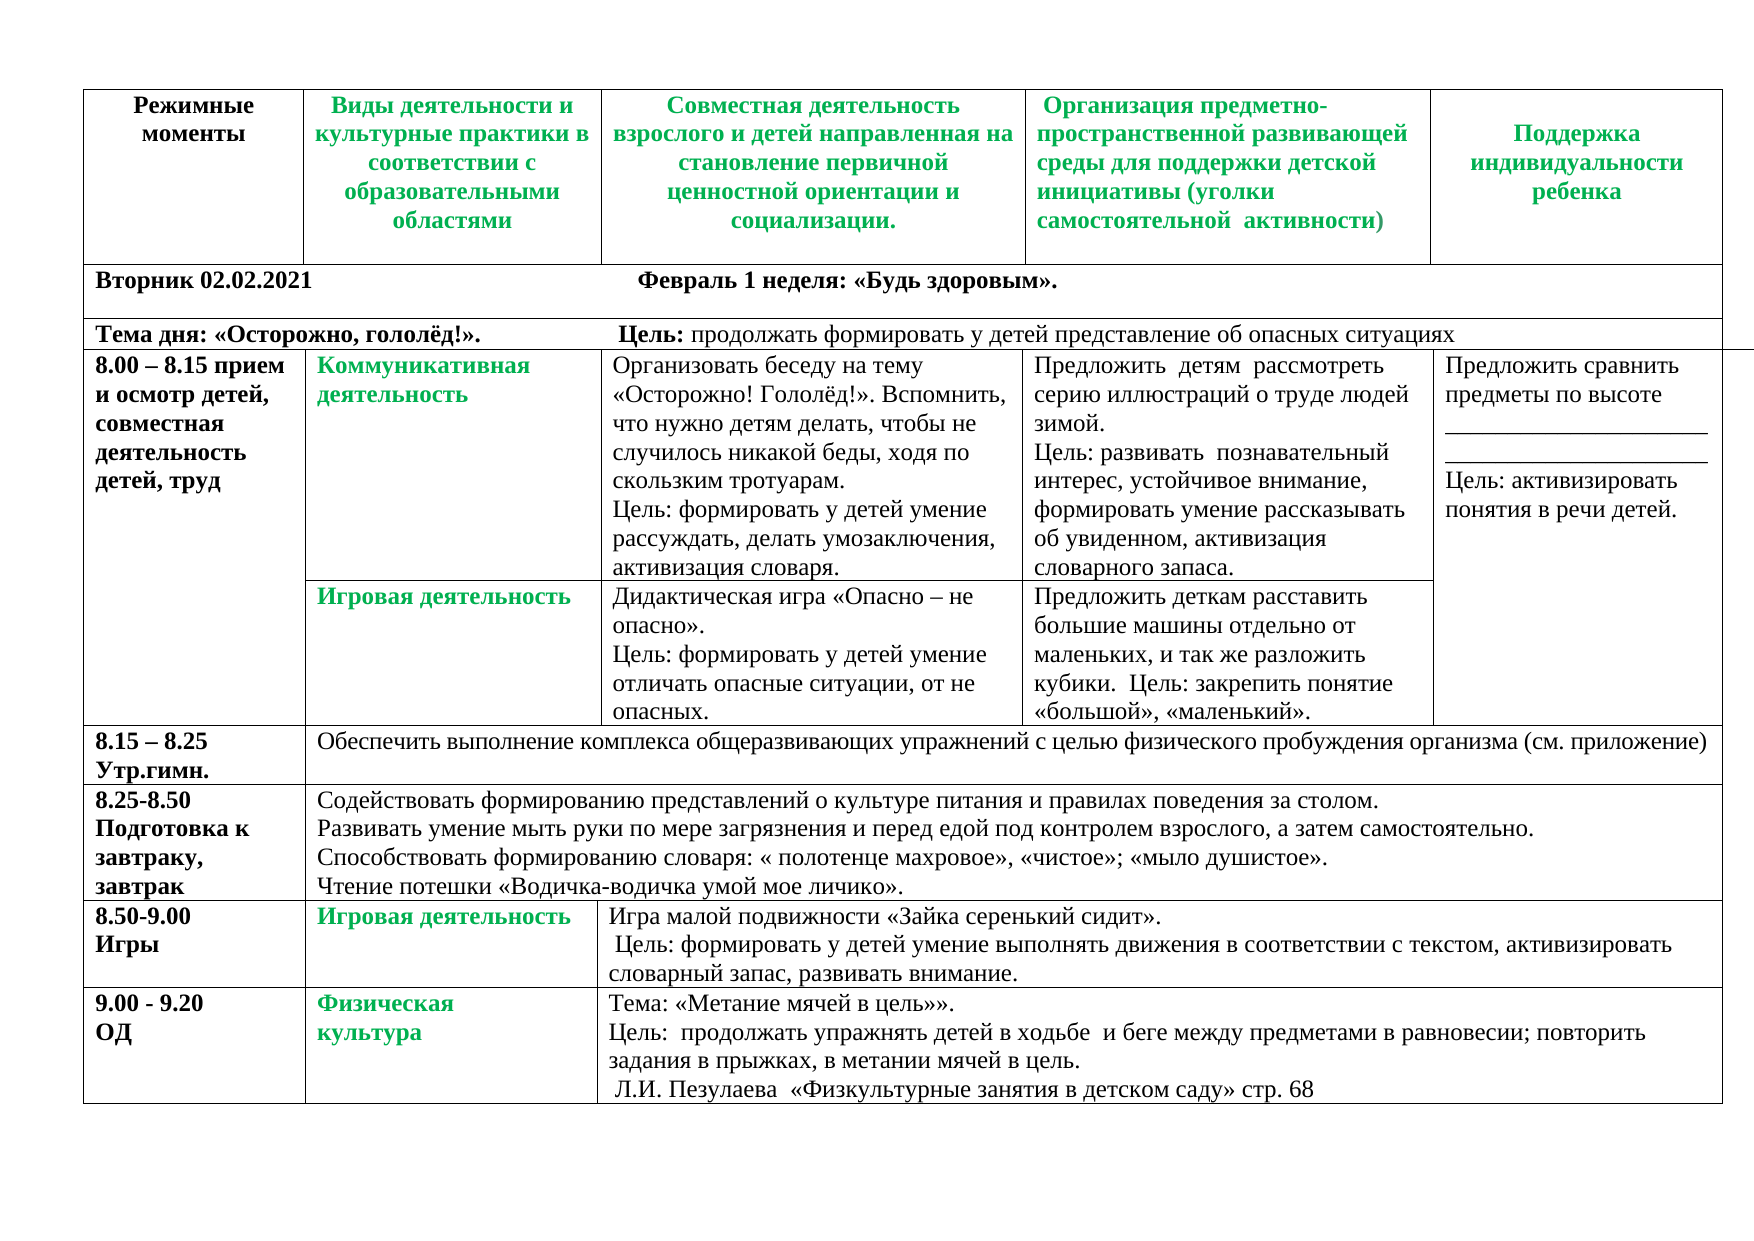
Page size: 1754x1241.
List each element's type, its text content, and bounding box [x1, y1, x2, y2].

table_cell Коммуникативная деятельность [306, 350, 601, 580]
table_cell Дидактическая игра «Опасно – не опасно». Цель: формировать у детей умение отличать опасные ситуации, от не опасных. [602, 581, 1022, 725]
table_cell 8.15 – 8.25 Утр.гимн. [84, 726, 305, 784]
table_header Виды деятельности и культурные практики в соответствии с образовательными областями [304, 90, 601, 264]
table_cell Организовать беседу на тему «Осторожно! Гололёд!». Вспомнить, что нужно детям делать, чтобы не случилось никакой беды, ходя по скользким тротуарам. Цель: формировать у детей умение рассуждать, делать умозаключения, активизация словаря. [602, 350, 1022, 580]
table_cell Тема дня: «Осторожно, гололёд!». Цель: продолжать формировать у детей представление об опасных ситуациях [84, 319, 1722, 349]
table_cell Вторник 02.02.2021 Февраль 1 неделя: «Будь здоровым». [84, 265, 1722, 318]
table_cell Тема: «Метание мячей в цель»». Цель: продолжать упражнять детей в ходьбе и беге между предметами в равновесии; повторить задания в прыжках, в метании мячей в цель. Л.И. Пезулаева «Физкультурные занятия в детском саду» стр. 68 [598, 988, 1722, 1103]
table_cell Обеспечить выполнение комплекса общеразвивающих упражнений с целью физического пробуждения организма (см. приложение) [306, 726, 1722, 784]
table_cell [1723, 318, 1754, 349]
table_cell Игровая деятельность [306, 581, 601, 725]
table_cell 8.25-8.50 Подготовка к завтраку, завтрак [84, 785, 305, 900]
table_header Совместная деятельность взрослого и детей направленная на становление первичной ценностной ориентации и социализации. [602, 90, 1025, 264]
table_cell Предложить сравнить предметы по высоте __________________________________________Цель: активизировать понятия в речи детей. [1434, 350, 1722, 725]
table_header Режимные моменты [84, 90, 303, 264]
table_cell 9.00 - 9.20 ОД [84, 988, 305, 1103]
table_cell 8.50-9.00 Игры [84, 901, 305, 987]
table_cell Игра малой подвижности «Зайка серенький сидит». Цель: формировать у детей умение выполнять движения в соответствии с текстом, активизировать словарный запас, развивать внимание. [598, 901, 1722, 987]
table_cell Физическая культура [306, 988, 597, 1103]
table_header Поддержка индивидуальности ребенка [1431, 90, 1722, 264]
table_cell Предложить детям рассмотреть серию иллюстраций о труде людей зимой. Цель: развивать познавательный интерес, устойчивое внимание, формировать умение рассказывать об увиденном, активизация словарного запаса. [1023, 350, 1433, 580]
table_cell Игровая деятельность [306, 901, 597, 987]
table_header Организация предметно-пространственной развивающей среды для поддержки детской инициативы (уголки самостоятельной активности) [1026, 90, 1430, 264]
table_cell Содействовать формированию представлений о культуре питания и правилах поведения за столом. Развивать умение мыть руки по мере загрязнения и перед едой под контролем взрослого, а затем самостоятельно. Способствовать формированию словаря: « полотенце махровое», «чистое»; «мыло душистое». Чтение потешки «Водичка-водичка умой мое личико». [306, 785, 1722, 900]
table_cell Предложить деткам расставить большие машины отдельно от маленьких, и так же разложить кубики. Цель: закрепить понятие «большой», «маленький». [1023, 581, 1433, 725]
table_cell 8.00 – 8.15 прием и осмотр детей, совместная деятельность детей, труд [84, 350, 305, 725]
